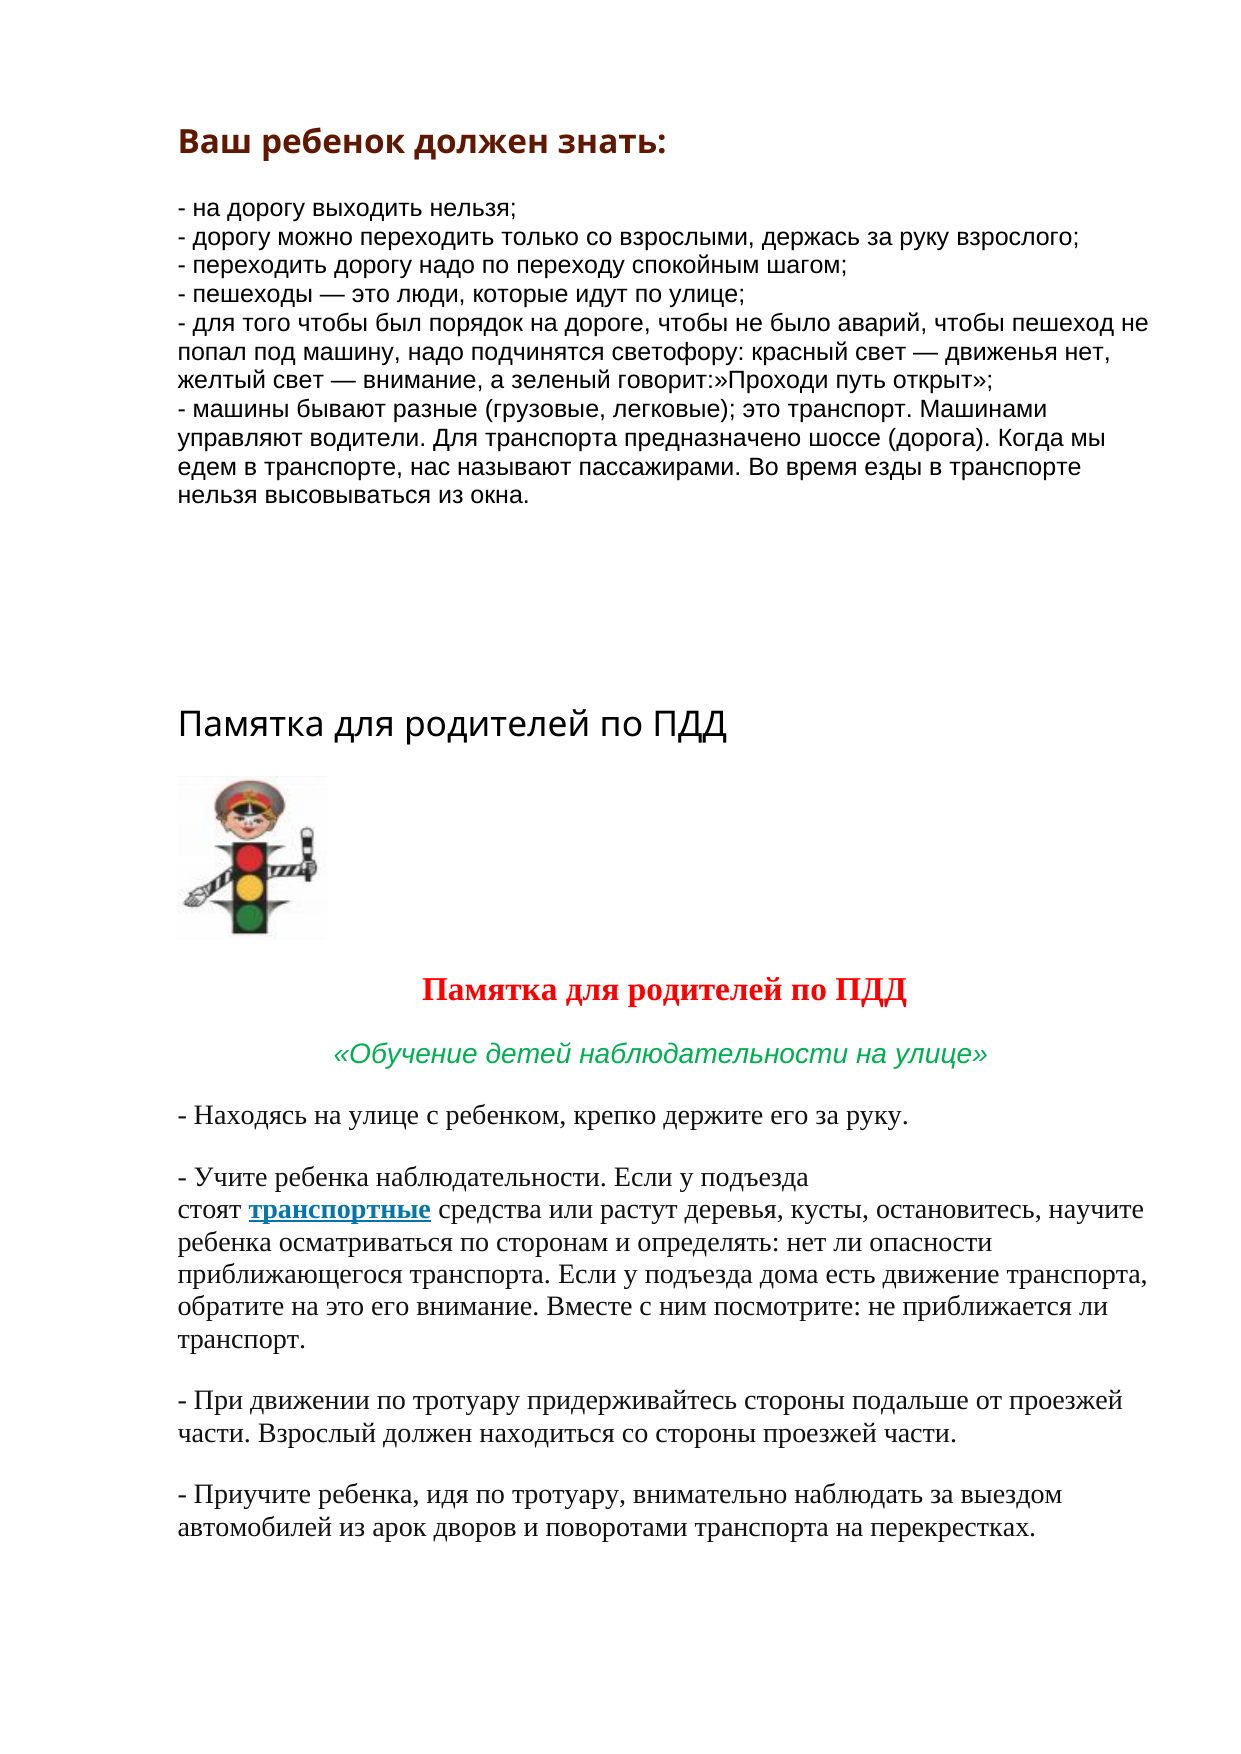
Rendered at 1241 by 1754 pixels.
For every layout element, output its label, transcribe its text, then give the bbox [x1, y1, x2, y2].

text Памятка для родителей по ПДД [177, 969, 1152, 1007]
text Ваш ребенок должен знать: [177, 118, 1152, 163]
text - Учите ребенка наблюдательности. Если у подъезда стоят транспортные средства или растут деревья, кусты, остановитесь, научите ребенка осматриваться по сторонам и определять: нет ли опасности приближающегося транспорта. Если у подъезда дома есть движение транспорта, обратите на это его внимание. Вместе с ним посмотрите: не приближается ли транспорт. [177, 1160, 1152, 1354]
text - При движении по тротуару придерживайтесь стороны подальше от проезжей части. Взрослый должен находиться со стороны проезжей части. [177, 1383, 1152, 1448]
text Памятка для родителей по ПДД [177, 698, 1152, 747]
text «Обучение детей наблюдательности на улице» [177, 1037, 1152, 1069]
text - на дорогу выходить нельзя; - дорогу можно переходить только со взрослыми, держась за руку взрослого; - переходить дорогу надо по переходу спокойным шагом; - пешеходы — это люди, которые идут по улице; - для того чтобы был порядок на дороге, чтобы не было аварий, чтобы пешеход не попал под машину, надо подчинятся светофору: красный свет — движенья нет, желтый свет — внимание, а зеленый говорит:»Проходи путь открыт»; - машины бывают разные (грузовые, легковые); это транспорт. Машинами управляют водители. Для транспорта предназначено шоссе (дорога). Когда мы едем в транспорте, нас называют пассажирами. Во время езды в транспорте нельзя высовываться из окна. [177, 193, 1152, 509]
picture [177, 776, 328, 940]
text - Приучите ребенка, идя по тротуару, внимательно наблюдать за выездом автомобилей из арок дворов и поворотами транспорта на перекрестках. [177, 1477, 1152, 1542]
text - Находясь на улице с ребенком, крепко держите его за руку. [177, 1098, 1152, 1131]
